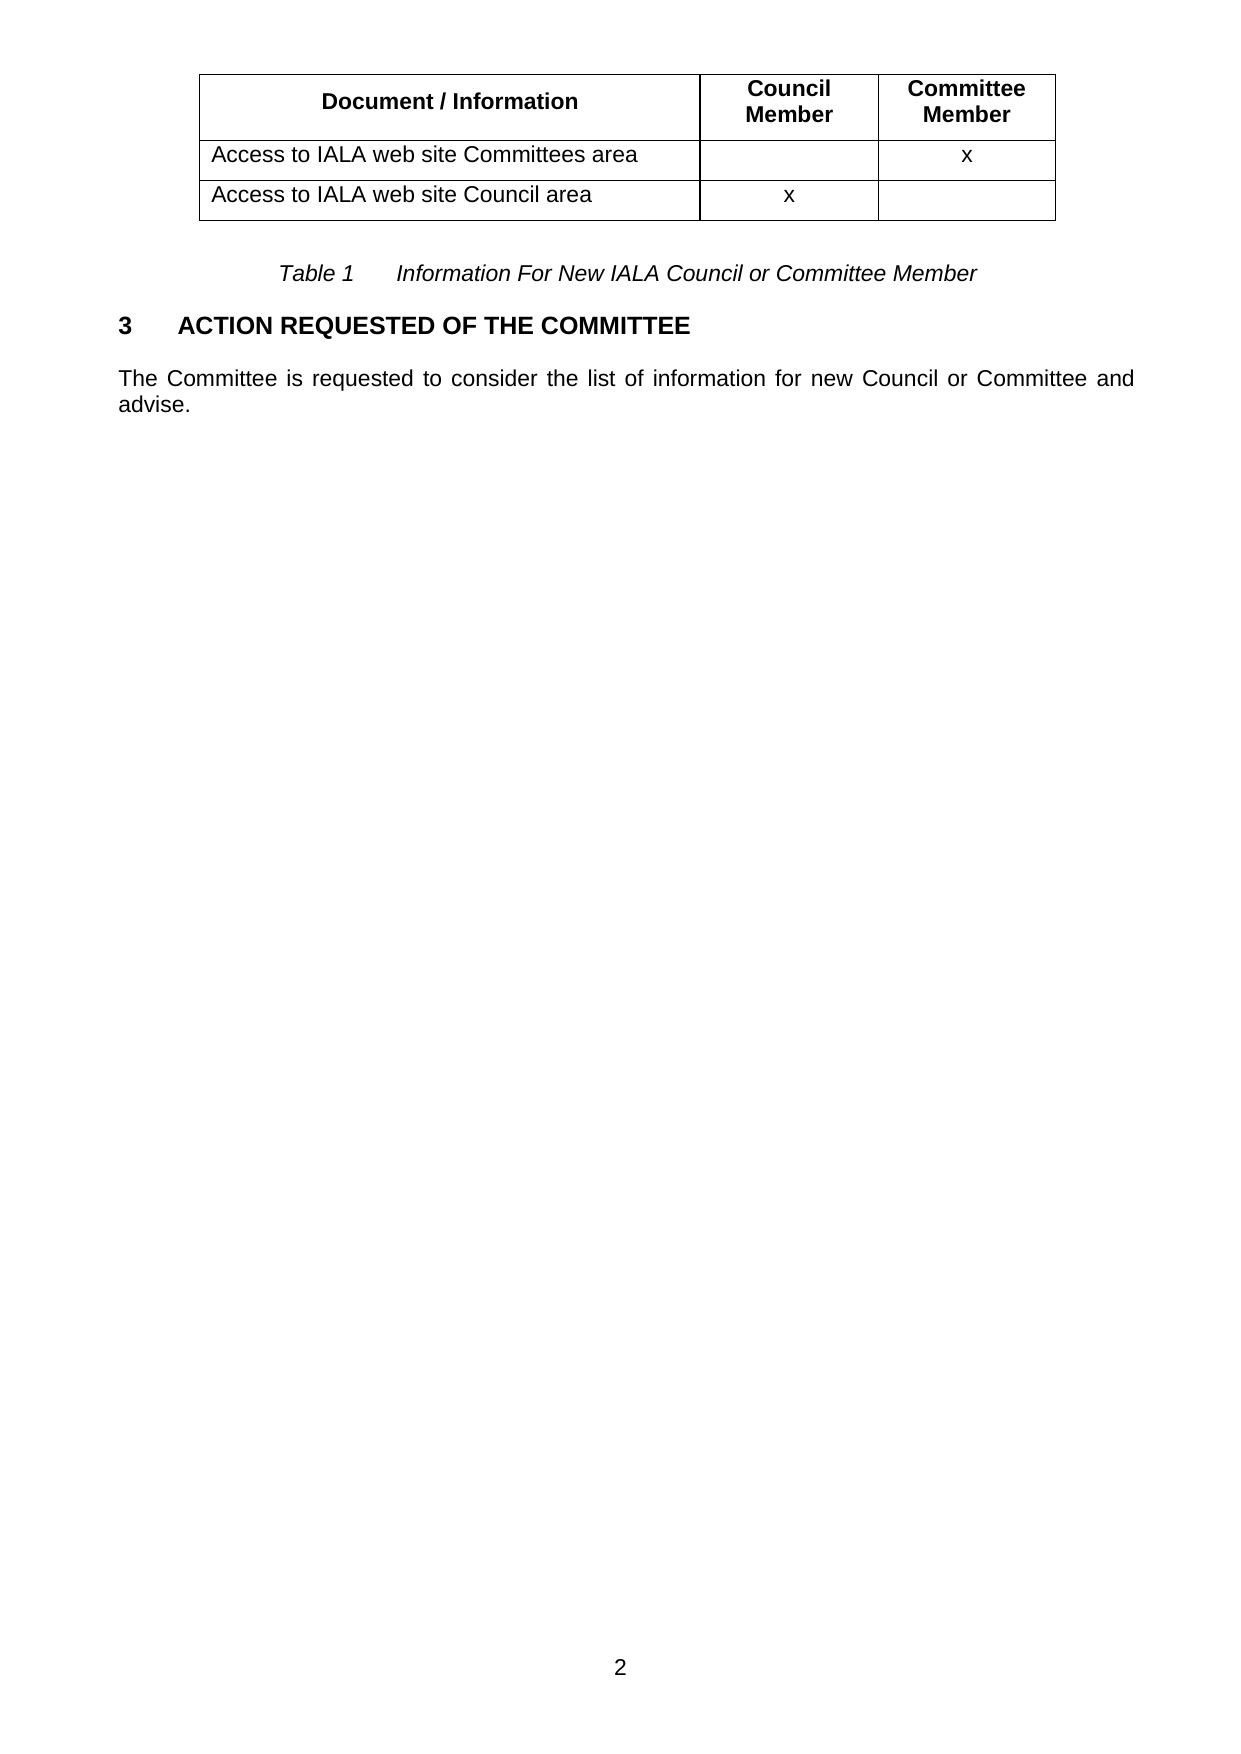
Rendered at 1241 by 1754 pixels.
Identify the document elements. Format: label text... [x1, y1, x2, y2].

subtitle Action requested of the Committee [118, 311, 1137, 340]
table_header Committee Member [879, 75, 1055, 140]
table_cell Access to IALA web site Committees area [200, 141, 699, 180]
text The Committee is requested to consider the list of information for new Council or Committee and advise. [118, 365, 1137, 418]
table_cell [879, 181, 1055, 220]
table_header Council Member [701, 75, 878, 140]
table_cell [701, 141, 878, 180]
table_header Document / Information [200, 75, 699, 140]
table_cell Access to IALA web site Council area [200, 181, 699, 220]
table_cell x [701, 181, 878, 220]
text Information For New IALA Council or Committee Member [118, 260, 1137, 286]
table_cell x [879, 141, 1055, 180]
